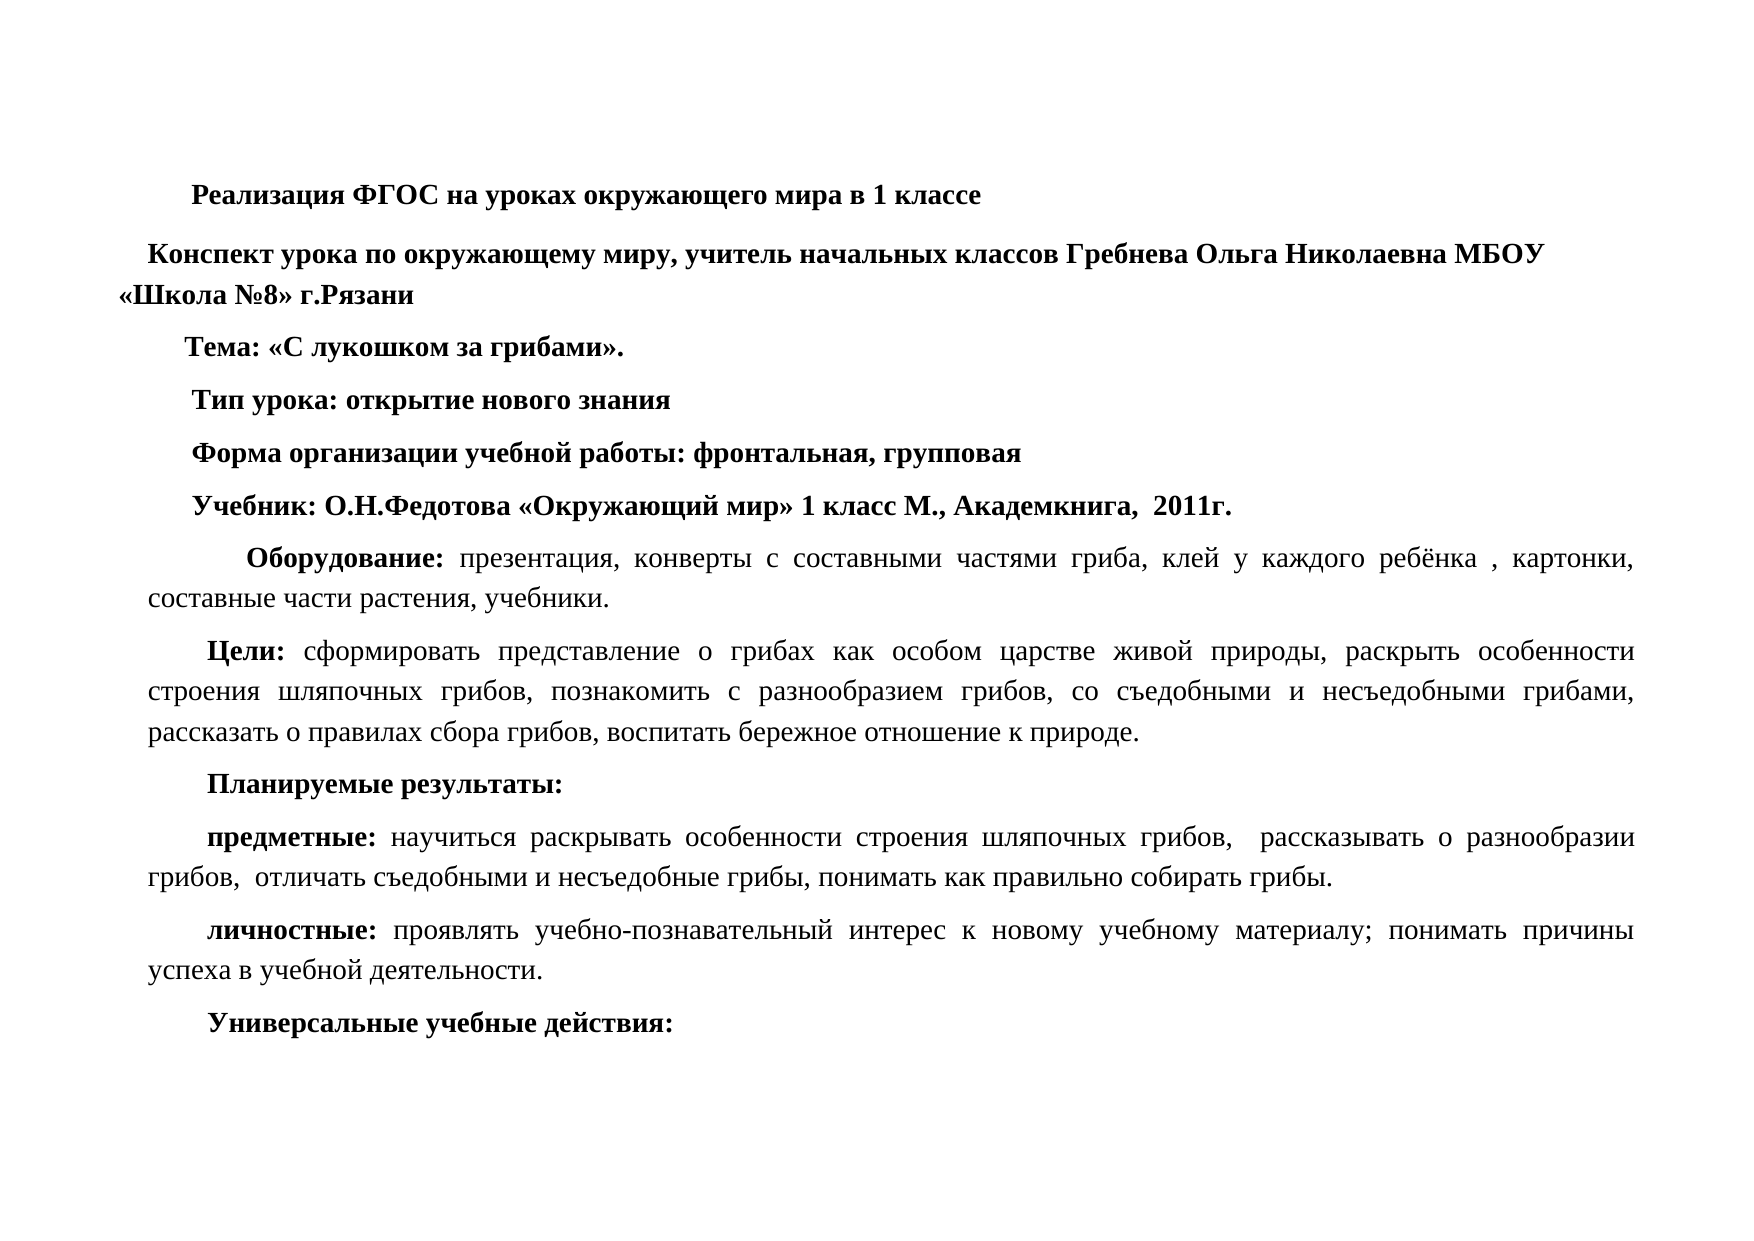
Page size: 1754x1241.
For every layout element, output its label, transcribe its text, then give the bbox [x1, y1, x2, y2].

text Оборудование: презентация, конверты с составными частями гриба, клей у каждого ребёнка , картонки, составные части растения, учебники. [148, 540, 1636, 614]
text Тип урока: открытие нового знания [148, 382, 1636, 416]
text предметные: научиться раскрывать особенности строения шляпочных грибов, рассказывать о разнообразии грибов, отличать съедобными и несъедобные грибы, понимать как правильно собирать грибы. [148, 819, 1636, 893]
text Учебник: О.Н.Федотова «Окружающий мир» 1 класс М., Академкнига, 2011г. [148, 488, 1636, 521]
text личностные: проявлять учебно-познавательный интерес к новому учебному материалу; понимать причины успеха в учебной деятельности. [148, 912, 1636, 986]
text Планируемые результаты: [148, 766, 1636, 800]
text Цели: сформировать представление о грибах как особом царстве живой природы, раскрыть особенности строения шляпочных грибов, познакомить с разнообразием грибов, со съедобными и несъедобными грибами, рассказать о правилах сбора грибов, воспитать бережное отношение к природе. [148, 633, 1636, 747]
text Тема: «C лукошком за грибами». [148, 329, 1636, 363]
text Форма организации учебной работы: фронтальная, групповая [148, 435, 1636, 468]
text Конспект урока по окружающему миру, учитель начальных классов Гребнева Ольга Николаевна МБОУ «Школа №8» г.Рязани [118, 237, 1636, 310]
text Универсальные учебные действия: [148, 1005, 1636, 1038]
text Реализация ФГОС на уроках окружающего мира в 1 классе [118, 177, 1636, 211]
